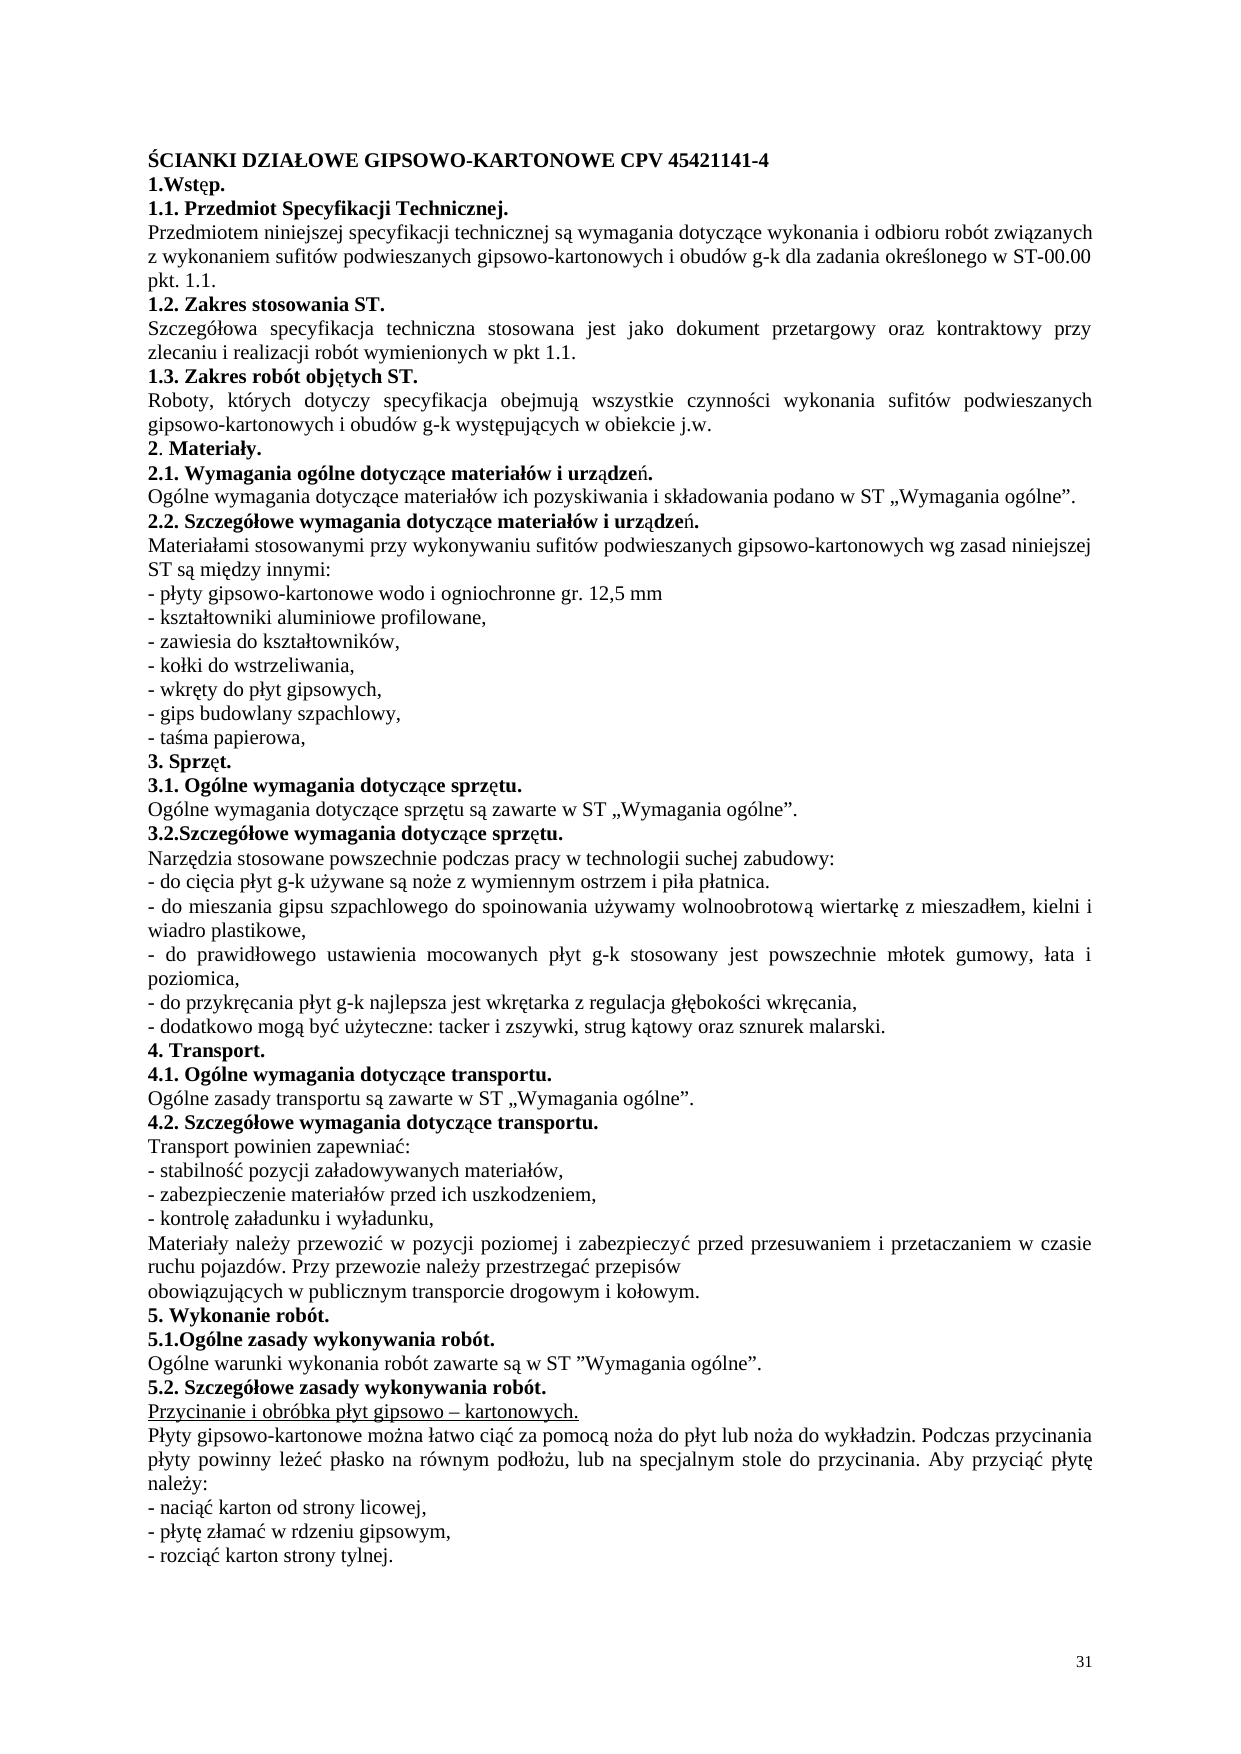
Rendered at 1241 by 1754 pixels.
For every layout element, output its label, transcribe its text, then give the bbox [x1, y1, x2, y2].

text obowiązujących w publicznym transporcie drogowym i kołowym. [148, 1278, 1093, 1303]
text ŚCIANKI DZIAŁOWE GIPSOWO-KARTONOWE CPV 45421141-4 [148, 148, 1093, 172]
text Narzędzia stosowane powszechnie podczas pracy w technologii suchej zabudowy: [148, 845, 1093, 869]
text Szczegółowa specyfikacja techniczna stosowana jest jako dokument przetargowy oraz kontraktowy przy zlecaniu i realizacji robót wymienionych w pkt 1.1. [148, 316, 1093, 364]
text 4.2. Szczegółowe wymagania dotyczące transportu. [148, 1110, 1093, 1134]
text - kształtowniki aluminiowe profilowane, [148, 605, 1093, 629]
text Roboty, których dotyczy specyfikacja obejmują wszystkie czynności wykonania sufitów podwieszanych gipsowo-kartonowych i obudów g-k występujących w obiekcie j.w. [148, 388, 1093, 436]
text - do mieszania gipsu szpachlowego do spoinowania używamy wolnoobrotową wiertarkę z mieszadłem, kielni i wiadro plastikowe, [148, 893, 1093, 942]
text Materiały należy przewozić w pozycji poziomej i zabezpieczyć przed przesuwaniem i przetaczaniem w czasie ruchu pojazdów. Przy przewozie należy przestrzegać przepisów [148, 1230, 1093, 1278]
text - zabezpieczenie materiałów przed ich uszkodzeniem, [148, 1182, 1093, 1206]
text - wkręty do płyt gipsowych, [148, 677, 1093, 701]
text 5.2. Szczegółowe zasady wykonywania robót. [148, 1375, 1093, 1399]
text - naciąć karton od strony licowej, [148, 1495, 1093, 1519]
text 3.1. Ogólne wymagania dotyczące sprzętu. [148, 773, 1093, 797]
text 4.1. Ogólne wymagania dotyczące transportu. [148, 1062, 1093, 1086]
text 3. Sprzęt. [148, 749, 1093, 773]
text - do cięcia płyt g-k używane są noże z wymiennym ostrzem i piła płatnica. [148, 869, 1093, 893]
text - stabilność pozycji załadowywanych materiałów, [148, 1158, 1093, 1182]
text - do prawidłowego ustawienia mocowanych płyt g-k stosowany jest powszechnie młotek gumowy, łata i poziomica, [148, 942, 1093, 990]
text 2. Materiały. [148, 436, 1093, 460]
text Ogólne wymagania dotyczące materiałów ich pozyskiwania i składowania podano w ST „Wymagania ogólne”. [148, 484, 1093, 508]
text 5.1.Ogólne zasady wykonywania robót. [148, 1327, 1093, 1351]
text 1.2. Zakres stosowania ST. [148, 292, 1093, 316]
text Przycinanie i obróbka płyt gipsowo – kartonowych. [148, 1399, 1093, 1423]
text - kołki do wstrzeliwania, [148, 653, 1093, 677]
text 5. Wykonanie robót. [148, 1303, 1093, 1327]
text - dodatkowo mogą być użyteczne: tacker i zszywki, strug kątowy oraz sznurek malarski. [148, 1014, 1093, 1038]
text Ogólne zasady transportu są zawarte w ST „Wymagania ogólne”. [148, 1086, 1093, 1110]
text - taśma papierowa, [148, 725, 1093, 749]
text Transport powinien zapewniać: [148, 1134, 1093, 1158]
text - kontrolę załadunku i wyładunku, [148, 1206, 1093, 1230]
text - zawiesia do kształtowników, [148, 629, 1093, 653]
text 1.3. Zakres robót objętych ST. [148, 364, 1093, 388]
text - gips budowlany szpachlowy, [148, 701, 1093, 725]
text - rozciąć karton strony tylnej. [148, 1543, 1093, 1567]
text Ogólne warunki wykonania robót zawarte są w ST ”Wymagania ogólne”. [148, 1351, 1093, 1375]
text 1.1. Przedmiot Specyfikacji Technicznej. [148, 196, 1093, 220]
text - płyty gipsowo-kartonowe wodo i ogniochronne gr. [148, 581, 1093, 605]
text Materiałami stosowanymi przy wykonywaniu sufitów podwieszanych gipsowo-kartonowych wg zasad niniejszej ST są między innymi: [148, 533, 1093, 581]
text 4. Transport. [148, 1038, 1093, 1062]
text - płytę złamać w rdzeniu gipsowym, [148, 1519, 1093, 1543]
text 3.2.Szczegółowe wymagania dotyczące sprzętu. [148, 821, 1093, 845]
text Płyty gipsowo-kartonowe można łatwo ciąć za pomocą noża do płyt lub noża do wykładzin. Podczas przycinania płyty powinny leżeć płasko na równym podłożu, lub na specjalnym stole do przycinania. Aby przyciąć płytę należy: [148, 1423, 1093, 1495]
text 2.2. Szczegółowe wymagania dotyczące materiałów i urządzeń. [148, 508, 1093, 533]
text Ogólne wymagania dotyczące sprzętu są zawarte w ST „Wymagania ogólne”. [148, 797, 1093, 821]
text 2.1. Wymagania ogólne dotyczące materiałów i urządzeń. [148, 460, 1093, 484]
text - do przykręcania płyt g-k najlepsza jest wkrętarka z regulacja głębokości wkręcania, [148, 990, 1093, 1014]
text 1.Wstęp. [148, 172, 1093, 196]
text Przedmiotem niniejszej specyfikacji technicznej są wymagania dotyczące wykonania i odbioru robót związanych z wykonaniem sufitów podwieszanych gipsowo-kartonowych i obudów g-k dla zadania określonego w ST-00.00 pkt. 1.1. [148, 220, 1093, 292]
